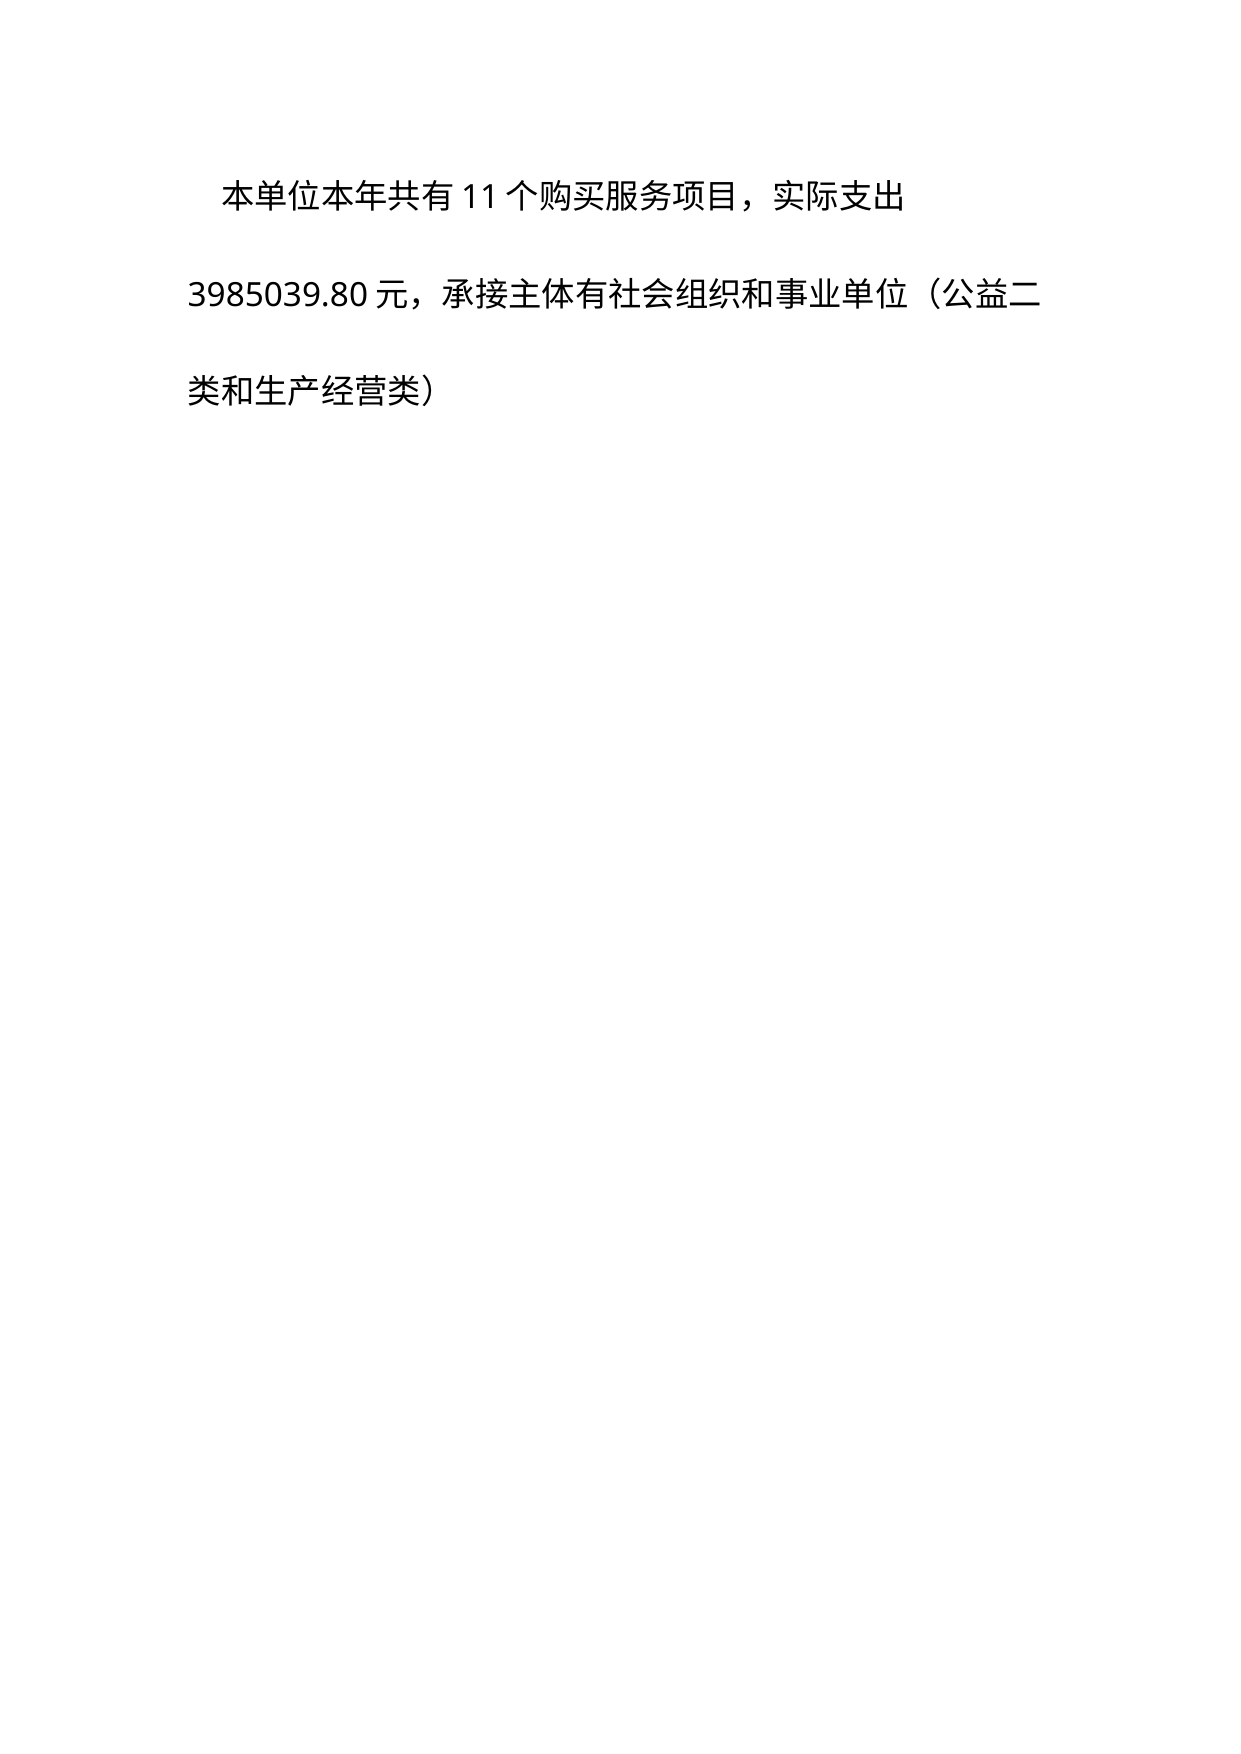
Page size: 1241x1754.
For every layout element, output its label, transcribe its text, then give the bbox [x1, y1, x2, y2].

text 本单位本年共有11个购买服务项目，实际支出3985039.80元，承接主体有社会组织和事业单位（公益二类和生产经营类） [187, 162, 1053, 422]
